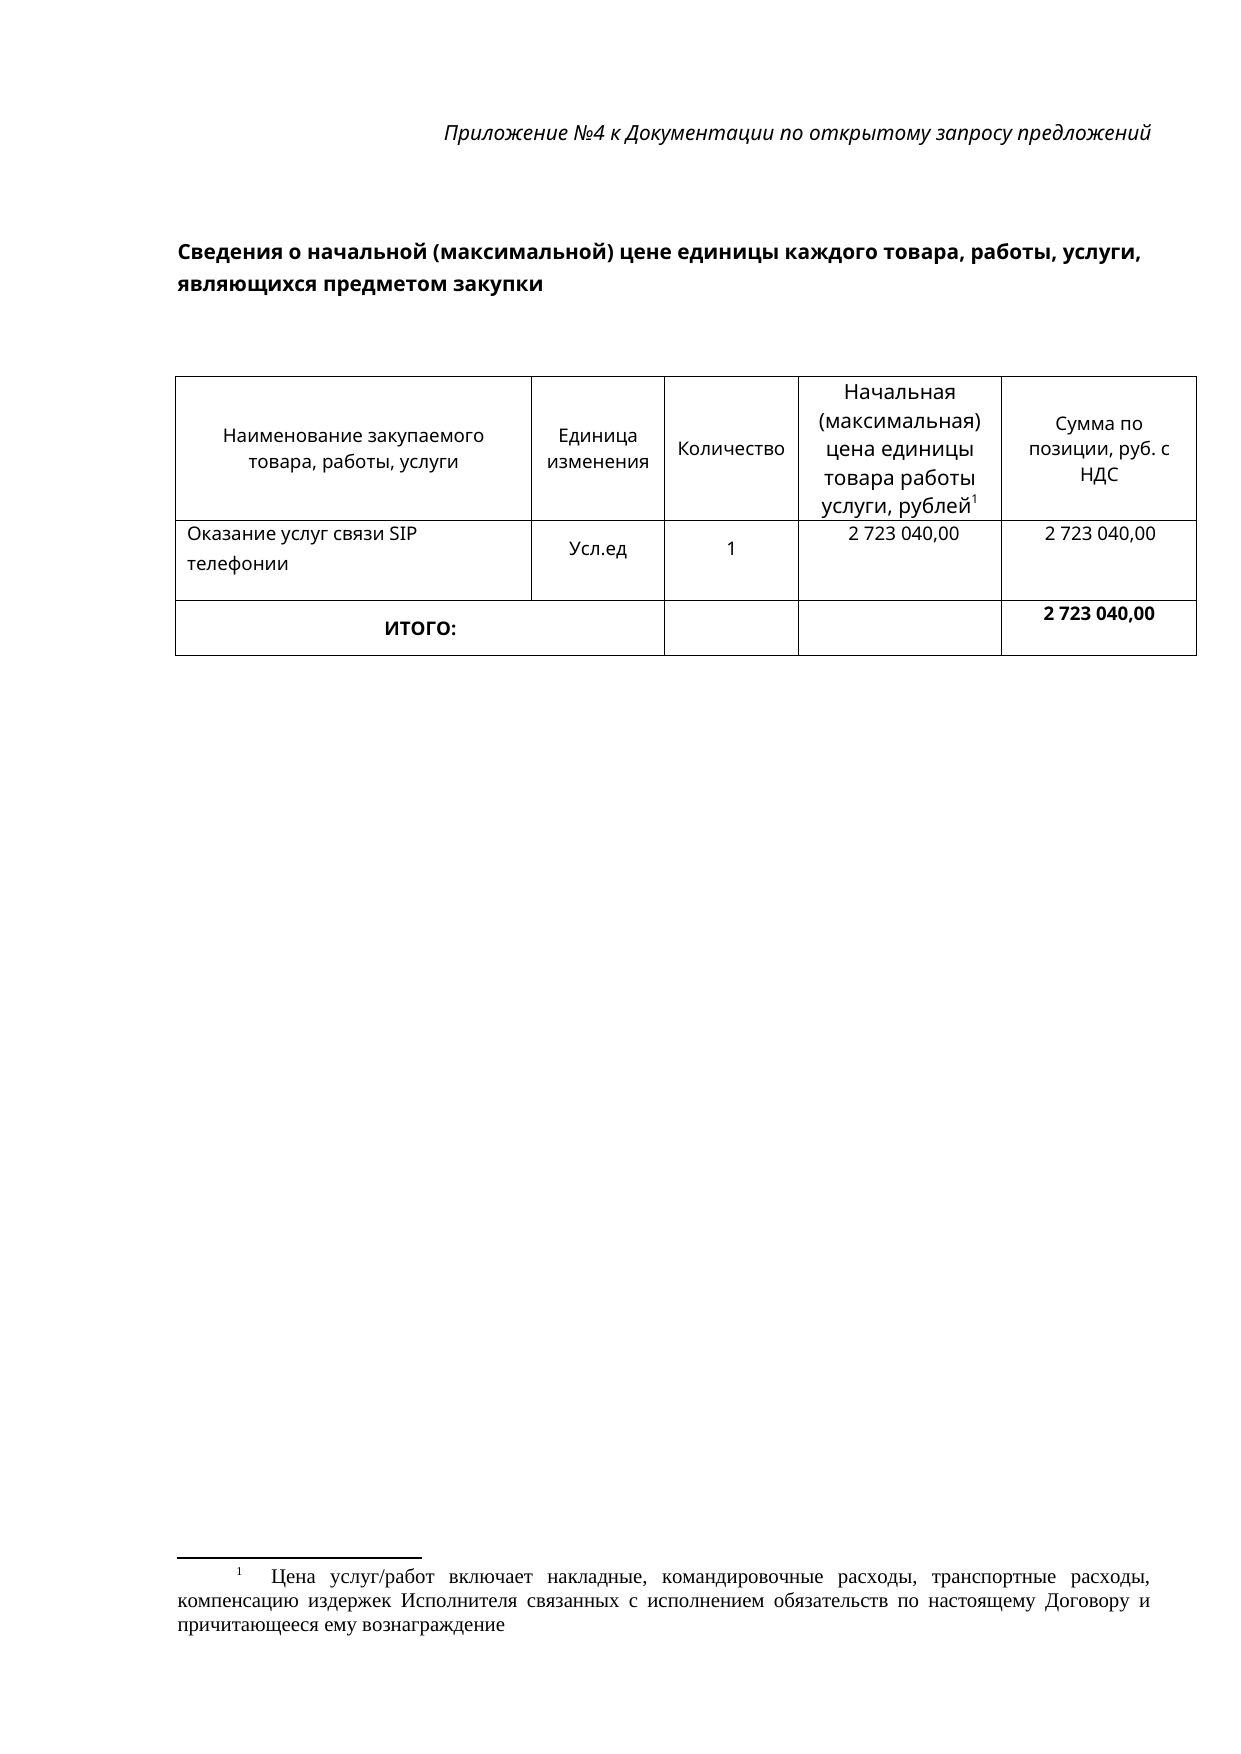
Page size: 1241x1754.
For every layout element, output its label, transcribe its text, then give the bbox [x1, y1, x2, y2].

table_header Количество [665, 377, 798, 519]
table_cell 2 723 040,00 [1002, 601, 1196, 655]
table_cell 2 723 040,00 [799, 521, 1001, 600]
table_header Начальная (максимальная) цена единицы товара работы услуги, рублей [799, 377, 1001, 519]
list Приложение №4 к Документации по открытому запросу предложений [252, 118, 1152, 147]
table_header Единица изменения [532, 377, 664, 519]
table_header Сумма по позиции, руб. с НДС [1002, 377, 1196, 519]
table_cell 2 723 040,00 [1002, 521, 1196, 600]
table_cell [665, 601, 798, 655]
table_cell [799, 601, 1001, 655]
table_cell Оказание услуг связи SIP телефонии [176, 521, 531, 600]
table_cell 1 [665, 521, 798, 600]
table_cell Усл.ед [532, 521, 664, 600]
table_header Наименование закупаемого товара, работы, услуги [176, 377, 531, 519]
text Сведения о начальной (максимальной) цене единицы каждого товара, работы, услуги, являющихся предметом закупки [177, 237, 1152, 298]
table_cell ИТОГО: [176, 601, 664, 655]
